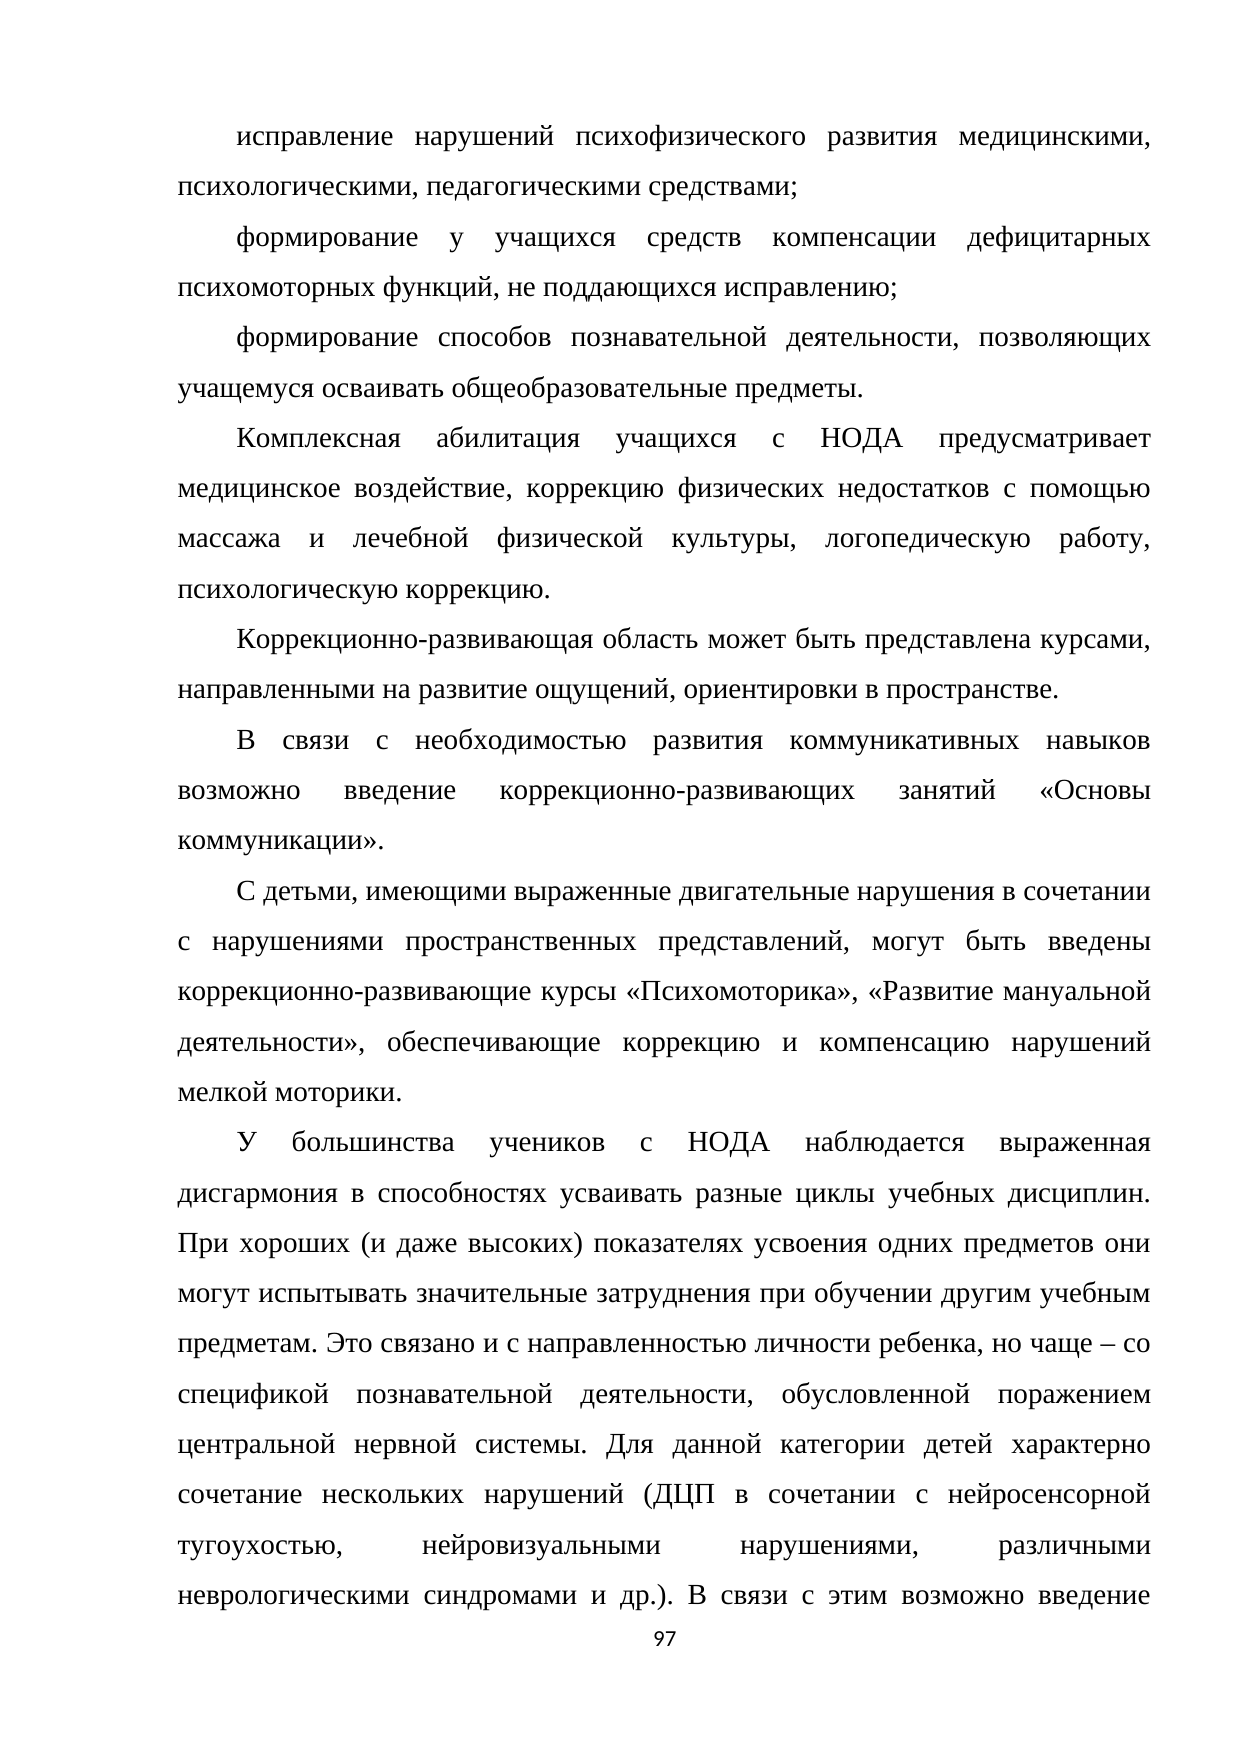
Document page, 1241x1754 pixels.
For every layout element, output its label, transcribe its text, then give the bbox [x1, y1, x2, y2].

text В связи с необходимостью развития коммуникативных навыков возможно введение коррекционно-развивающих занятий «Основы коммуникации». [177, 722, 1152, 856]
text формирование у учащихся средств компенсации дефицитарных психомоторных функций, не поддающихся исправлению; [177, 219, 1152, 303]
text формирование способов познавательной деятельности, позволяющих учащемуся осваивать общеобразовательные предметы. [177, 319, 1152, 403]
text Коррекционно-развивающая область может быть представлена курсами, направленными на развитие ощущений, ориентировки в пространстве. [177, 621, 1152, 705]
text С детьми, имеющими выраженные двигательные нарушения в сочетании с нарушениями пространственных представлений, могут быть введены коррекционно-развивающие курсы «Психомоторика», «Развитие мануальной деятельности», обеспечивающие коррекцию и компенсацию нарушений мелкой моторики. [177, 873, 1152, 1108]
text Комплексная абилитация учащихся с НОДА предусматривает медицинское воздействие, коррекцию физических недостатков с помощью массажа и лечебной физической культуры, логопедическую работу, психологическую коррекцию. [177, 420, 1152, 604]
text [177, 1124, 1152, 1611]
text исправление нарушений психофизического развития медицинскими, психологическими, педагогическими средствами; [177, 118, 1152, 202]
